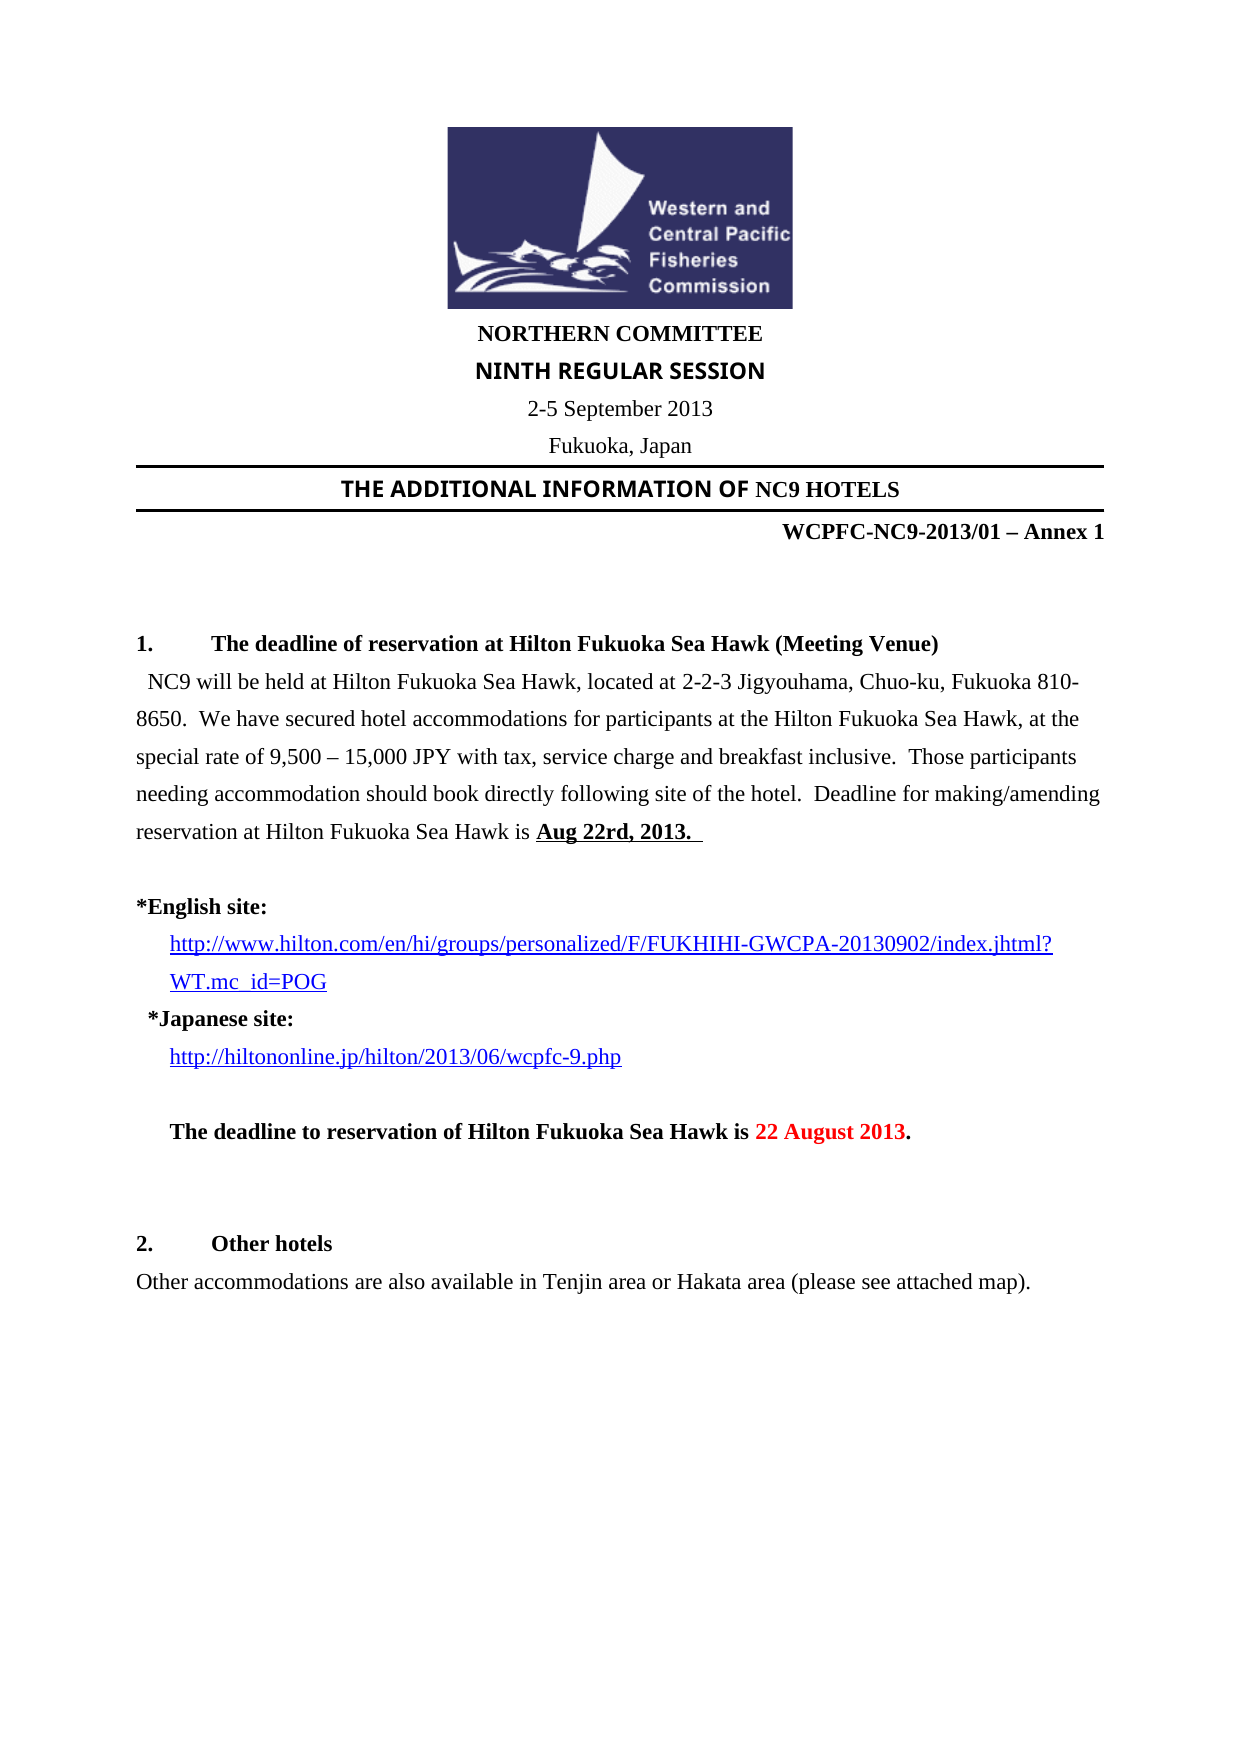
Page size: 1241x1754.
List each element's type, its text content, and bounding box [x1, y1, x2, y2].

text *Japanese site: [136, 1000, 1104, 1037]
text http://www.hilton.com/en/hi/groups/personalized/F/FUKHIHI-GWCPA-20130902/index.jhtml?WT.mc_id=POG [169, 925, 1104, 1000]
text Other accommodations are also available in Tenjin area or Hakata area (please see attached map). [136, 1262, 1104, 1300]
picture [447, 127, 793, 309]
text Fukuoka, Japan [136, 427, 1104, 464]
text 2-5 September 2013 [136, 389, 1104, 427]
text The additional information of NC9 Hotels [136, 468, 1104, 509]
text 2. Other hotels [136, 1225, 1104, 1262]
text NC9 will be held at Hilton Fukuoka Sea Hawk, located at 2-2-3 Jigyouhama, Chuo-ku, Fukuoka 810-8650. We have secured hotel accommodations for participants at the Hilton Fukuoka Sea Hawk, at the special rate of 9,500 – 15,000 JPY with tax, service charge and breakfast inclusive. Those participants needing accommodation should book directly following site of the hotel. Deadline for making/amending reservation at Hilton Fukuoka Sea Hawk is Aug 22rd, 2013. [136, 662, 1104, 850]
text The deadline to reservation of Hilton Fukuoka Sea Hawk is 22 August 2013. [169, 1112, 1104, 1150]
text 1. The deadline of reservation at Hilton Fukuoka Sea Hawk (Meeting Venue) [136, 625, 1104, 662]
text WCPFC-NC9-2013/01 – Annex 1 [136, 512, 1104, 550]
text http://hiltononline.jp/hilton/2013/06/wcpfc-9.php [169, 1037, 1104, 1075]
text NORTHERN COMMITTEE [136, 314, 1104, 352]
text Ninth Regular Session [136, 352, 1104, 389]
text *English site: [136, 887, 1104, 925]
